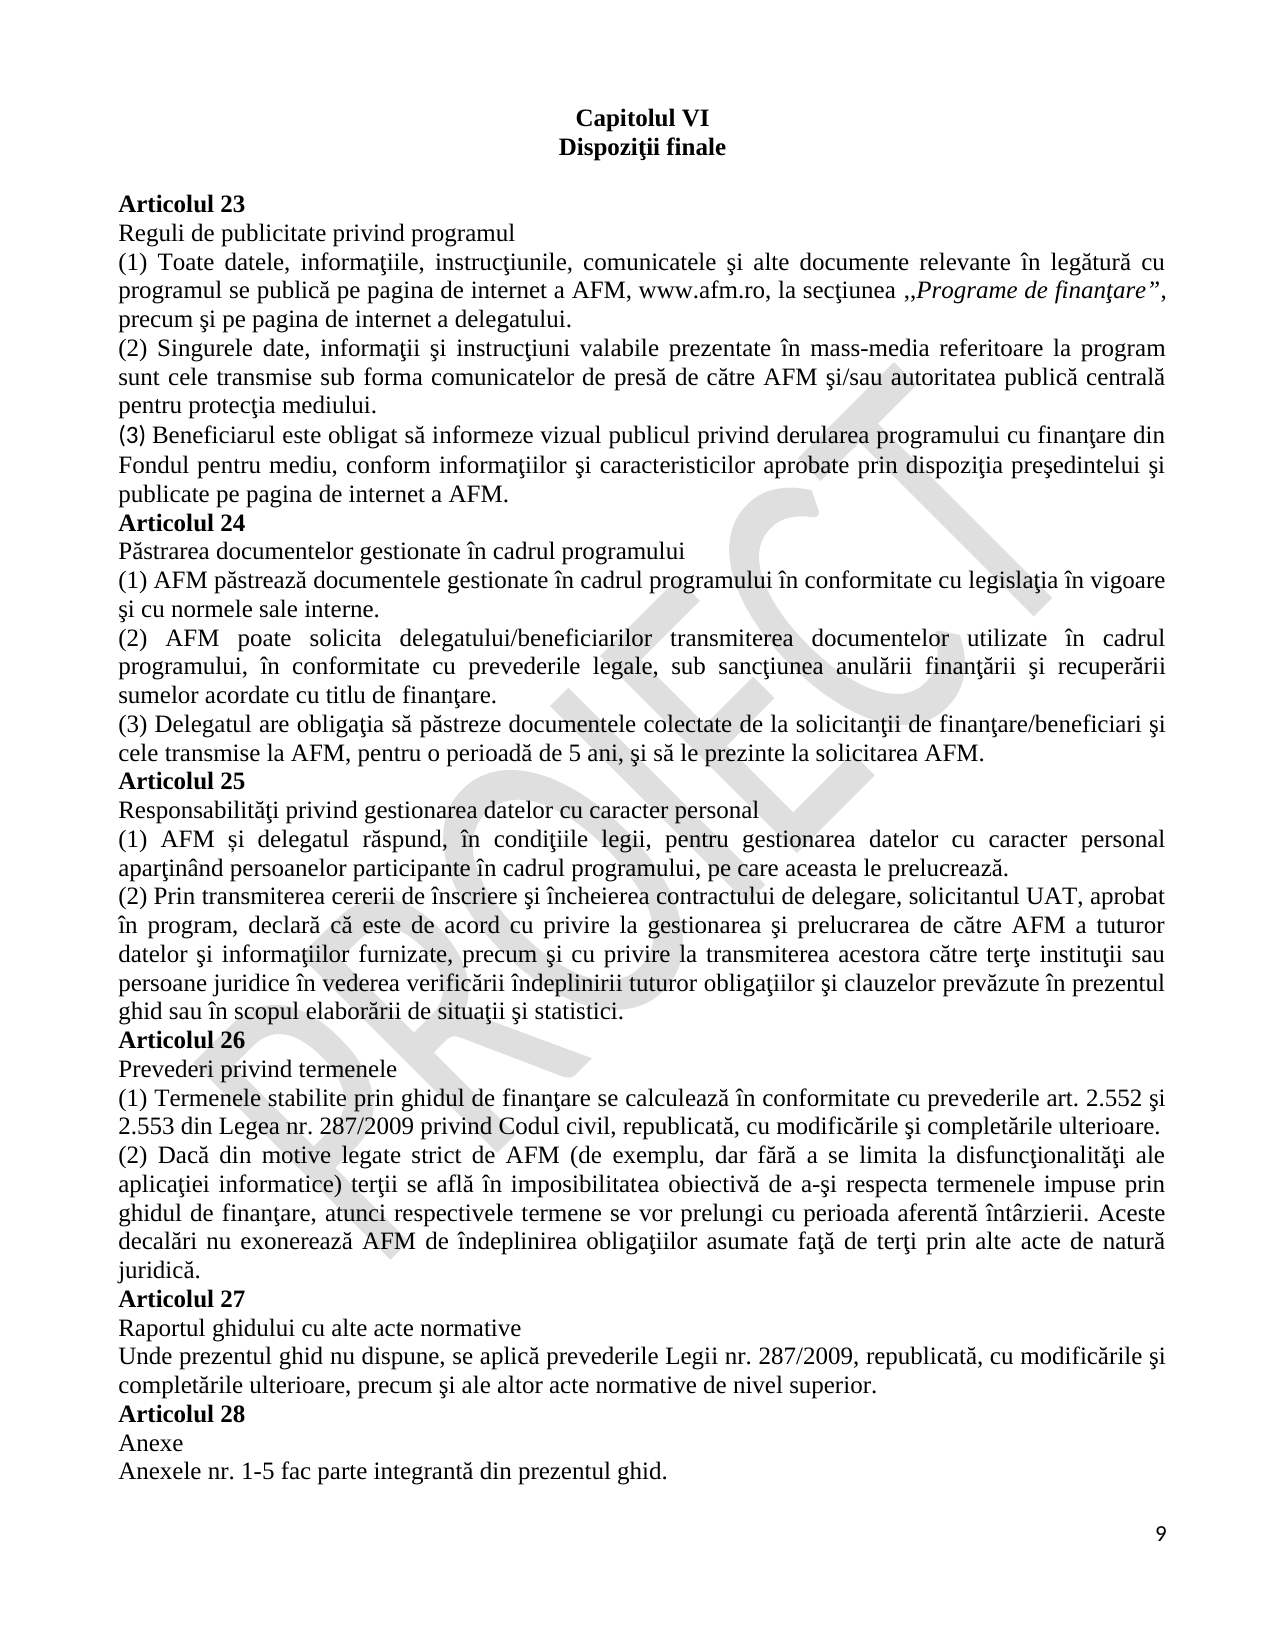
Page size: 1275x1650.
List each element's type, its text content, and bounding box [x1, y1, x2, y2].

text Articolul 25 [118, 766, 1167, 795]
text (2) Prin transmiterea cererii de înscriere şi încheierea contractului de delegare, solicitantul UAT, aprobat în program, declară că este de acord cu privire la gestionarea şi prelucrarea de către AFM a tuturor datelor şi informaţiilor furnizate, precum şi cu privire la transmiterea acestora către terţe instituţii sau persoane juridice în vederea verificării îndeplinirii tuturor obligaţiilor şi clauzelor prevăzute în prezentul ghid sau în scopul elaborării de situaţii şi statistici. [118, 881, 1167, 1025]
text Articolul 28 [118, 1399, 1167, 1428]
text (1) Termenele stabilite prin ghidul de finanţare se calculează în conformitate cu prevederile art. 2.552 şi 2.553 din Legea nr. 287/2009 privind Codul civil, republicată, cu modificările şi completările ulterioare. [118, 1083, 1167, 1140]
text Anexe [118, 1428, 1167, 1456]
text (2) Singurele date, informaţii şi instrucţiuni valabile prezentate în mass-media referitoare la program sunt cele transmise sub forma comunicatelor de presă de către AFM şi/sau autoritatea publică centrală pentru protecţia mediului. [118, 333, 1167, 419]
text Păstrarea documentelor gestionate în cadrul programului [118, 536, 1167, 565]
text (1) AFM păstrează documentele gestionate în cadrul programului în conformitate cu legislaţia în vigoare şi cu normele sale interne. [118, 565, 1167, 623]
text (1) AFM și delegatul răspund, în condiţiile legii, pentru gestionarea datelor cu caracter personal aparţinând persoanelor participante în cadrul programului, pe care aceasta le prelucrează. [118, 824, 1167, 881]
text (3) Delegatul are obligaţia să păstreze documentele colectate de la solicitanţii de finanţare/beneficiari şi cele transmise la AFM, pentru o perioadă de 5 ani, şi să le prezinte la solicitarea AFM. [118, 709, 1167, 766]
text Dispoziţii finale [118, 132, 1167, 161]
text Capitolul VI [118, 103, 1167, 132]
text (1) Toate datele, informaţiile, instrucţiunile, comunicatele şi alte documente relevante în legătură cu programul se publică pe pagina de internet a AFM, www.afm.ro, la secţiunea ,,Programe de finanţare”, precum şi pe pagina de internet a delegatului. [118, 247, 1167, 333]
text Reguli de publicitate privind programul [118, 218, 1167, 247]
text Raportul ghidului cu alte acte normative [118, 1313, 1167, 1341]
text Articolul 23 [118, 189, 1167, 218]
text (3) Beneficiarul este obligat să informeze vizual publicul privind derularea programului cu finanţare din Fondul pentru mediu, conform informaţiilor şi caracteristicilor aprobate prin dispoziţia preşedintelui şi publicate pe pagina de internet a AFM. [118, 419, 1167, 508]
text Responsabilităţi privind gestionarea datelor cu caracter personal [118, 795, 1167, 824]
text Anexele nr. 1-5 fac parte integrantă din prezentul ghid. [118, 1456, 1167, 1485]
text Prevederi privind termenele [118, 1054, 1167, 1083]
text Unde prezentul ghid nu dispune, se aplică prevederile Legii nr. 287/2009, republicată, cu modificările şi completările ulterioare, precum şi ale altor acte normative de nivel superior. [118, 1341, 1167, 1399]
text (2) AFM poate solicita delegatului/beneficiarilor transmiterea documentelor utilizate în cadrul programului, în conformitate cu prevederile legale, sub sancţiunea anulării finanţării şi recuperării sumelor acordate cu titlu de finanţare. [118, 623, 1167, 709]
text (2) Dacă din motive legate strict de AFM (de exemplu, dar fără a se limita la disfuncţionalităţi ale aplicaţiei informatice) terţii se află în imposibilitatea obiectivă de a-şi respecta termenele impuse prin ghidul de finanţare, atunci respectivele termene se vor prelungi cu perioada aferentă întârzierii. Aceste decalări nu exonerează AFM de îndeplinirea obligaţiilor asumate faţă de terţi prin alte acte de natură juridică. [118, 1140, 1167, 1284]
text Articolul 24 [118, 508, 1167, 536]
text Articolul 27 [118, 1284, 1167, 1313]
text Articolul 26 [118, 1025, 1167, 1054]
